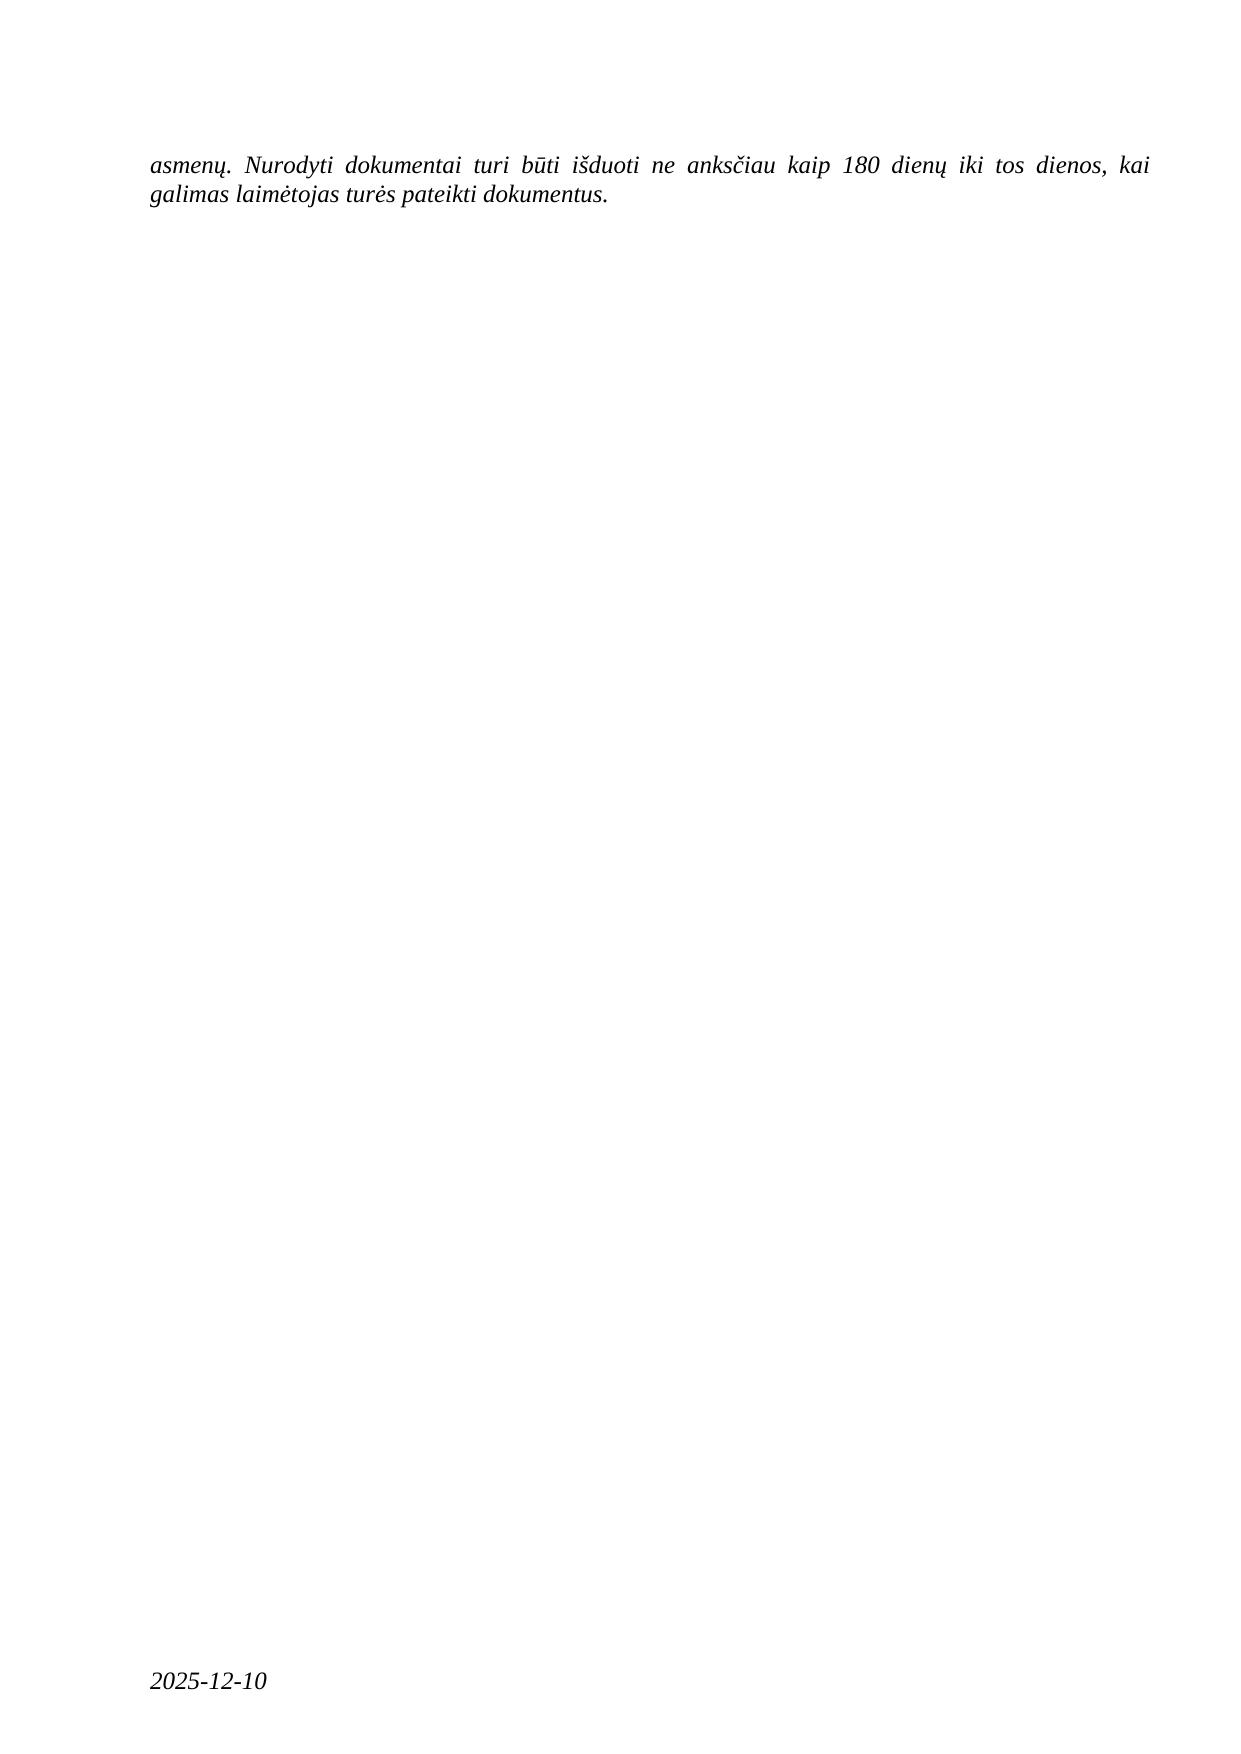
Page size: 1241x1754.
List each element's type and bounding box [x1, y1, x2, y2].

text [150, 150, 1154, 207]
